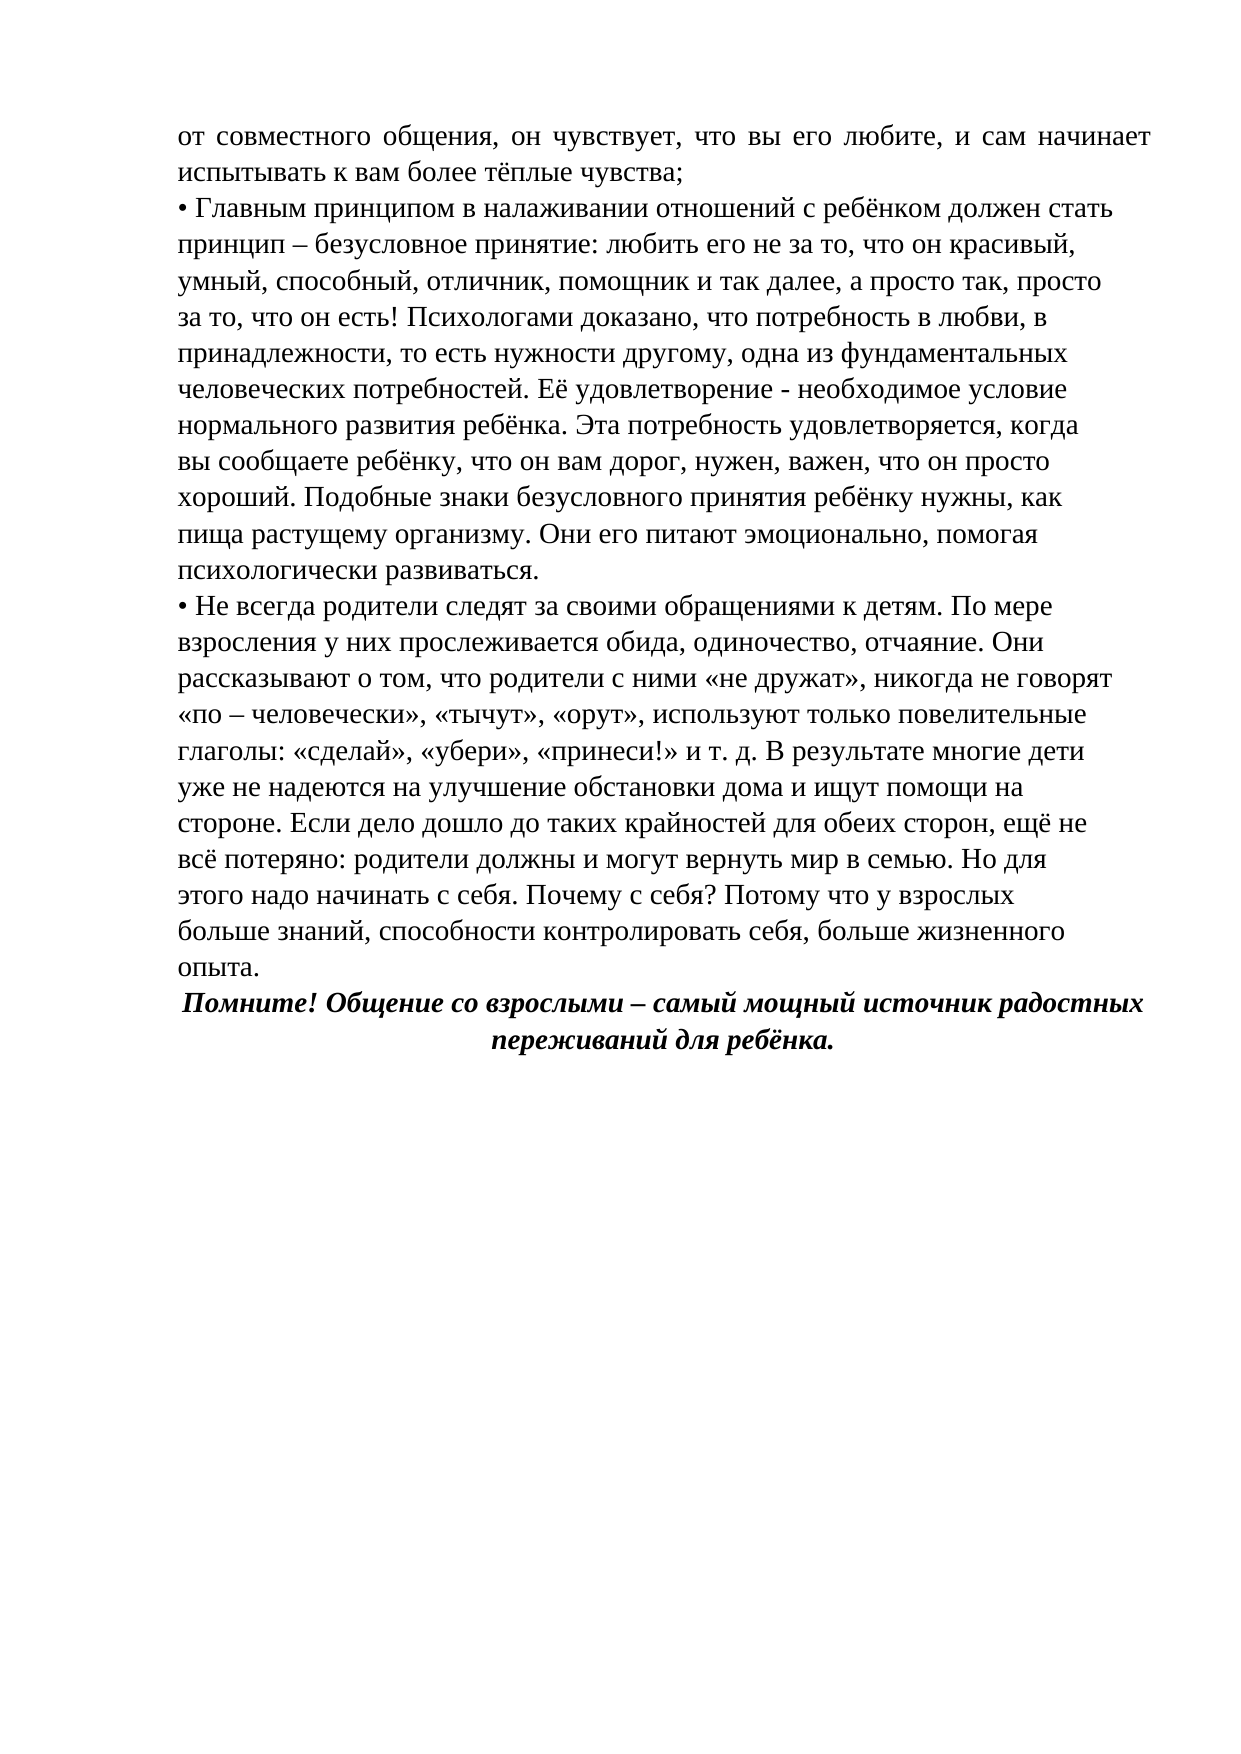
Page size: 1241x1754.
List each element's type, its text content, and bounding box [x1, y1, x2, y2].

text • Главным принципом в налаживании отношений с ребёнком должен стать [177, 190, 1152, 224]
text стороне. Если дело дошло до таких крайностей для обеих сторон, ещё не [177, 805, 1152, 838]
text вы сообщаете ребёнку, что он вам дорог, нужен, важен, что он просто [177, 443, 1152, 477]
text хороший. Подобные знаки безусловного принятия ребёнку нужны, как [177, 479, 1152, 513]
text психологически развиваться. [177, 552, 1152, 585]
text от совместного общения, он чувствует, что вы его любите, и сам начинает испытывать к вам более тёплые чувства; [177, 118, 1152, 188]
text принадлежности, то есть нужности другому, одна из фундаментальных [177, 335, 1152, 368]
text переживаний для ребёнка. [177, 1022, 1152, 1055]
text принцип – безусловное принятие: любить его не за то, что он красивый, [177, 227, 1152, 260]
text рассказывают о том, что родители с ними «не дружат», никогда не говорят [177, 660, 1152, 694]
text опыта. [177, 949, 1152, 983]
text этого надо начинать с себя. Почему с себя? Потому что у взрослых [177, 877, 1152, 911]
text «по – человечески», «тычут», «орут», используют только повелительные [177, 696, 1152, 730]
text пища растущему организму. Они его питают эмоционально, помогая [177, 516, 1152, 549]
text • Не всегда родители следят за своими обращениями к детям. По мере [177, 588, 1152, 622]
text уже не надеются на улучшение обстановки дома и ищут помощи на [177, 769, 1152, 802]
text за то, что он есть! Психологами доказано, что потребность в любви, в [177, 299, 1152, 332]
text взросления у них прослеживается обида, одиночество, отчаяние. Они [177, 624, 1152, 658]
text Помните! Общение со взрослыми – самый мощный источник радостных [177, 986, 1152, 1019]
text человеческих потребностей. Её удовлетворение - необходимое условие [177, 371, 1152, 405]
text всё потеряно: родители должны и могут вернуть мир в семью. Но для [177, 841, 1152, 874]
text больше знаний, способности контролировать себя, больше жизненного [177, 913, 1152, 947]
text глаголы: «сделай», «убери», «принеси!» и т. д. В результате многие дети [177, 733, 1152, 766]
text умный, способный, отличник, помощник и так далее, а просто так, просто [177, 263, 1152, 296]
text нормального развития ребёнка. Эта потребность удовлетворяется, когда [177, 407, 1152, 441]
